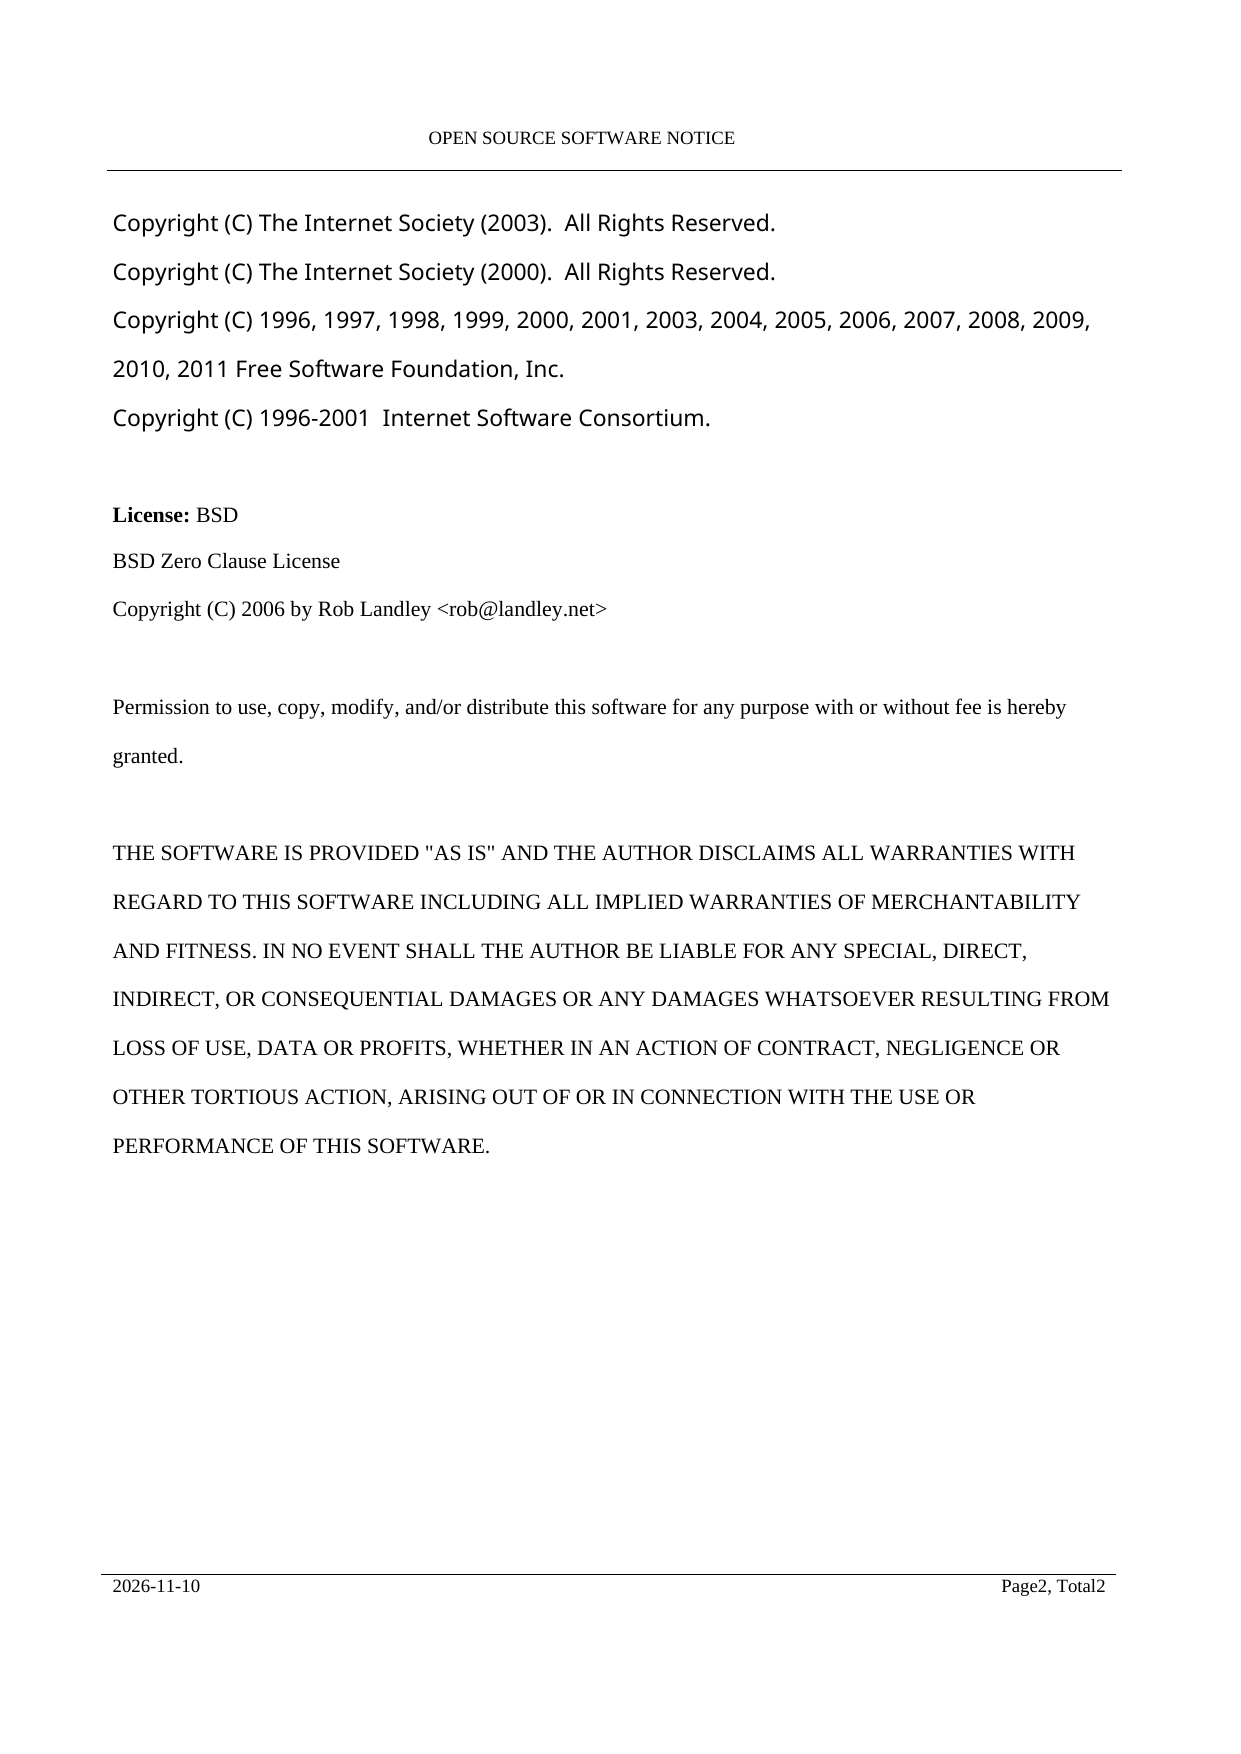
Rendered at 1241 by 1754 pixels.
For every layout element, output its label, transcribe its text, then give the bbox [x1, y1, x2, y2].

text License: BSD [112, 499, 1128, 531]
text BSD Zero Clause License Copyright (C) 2006 by Rob Landley <rob@landley.net> Permission to use, copy, modify, and/or distribute this software for any purpose with or without fee is hereby granted. THE SOFTWARE IS PROVIDED "AS IS" AND THE AUTHOR DISCLAIMS ALL WARRANTIES WITH REGARD TO THIS SOFTWARE INCLUDING ALL IMPLIED WARRANTIES OF MERCHANTABILITY AND FITNESS. IN NO EVENT SHALL THE AUTHOR BE LIABLE FOR ANY SPECIAL, DIRECT, INDIRECT, OR CONSEQUENTIAL DAMAGES OR ANY DAMAGES WHATSOEVER RESULTING FROM LOSS OF USE, DATA OR PROFITS, WHETHER IN AN ACTION OF CONTRACT, NEGLIGENCE OR OTHER TORTIOUS ACTION, ARISING OUT OF OR IN CONNECTION WITH THE USE OR PERFORMANCE OF THIS SOFTWARE. [112, 544, 1128, 1210]
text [112, 206, 1128, 483]
